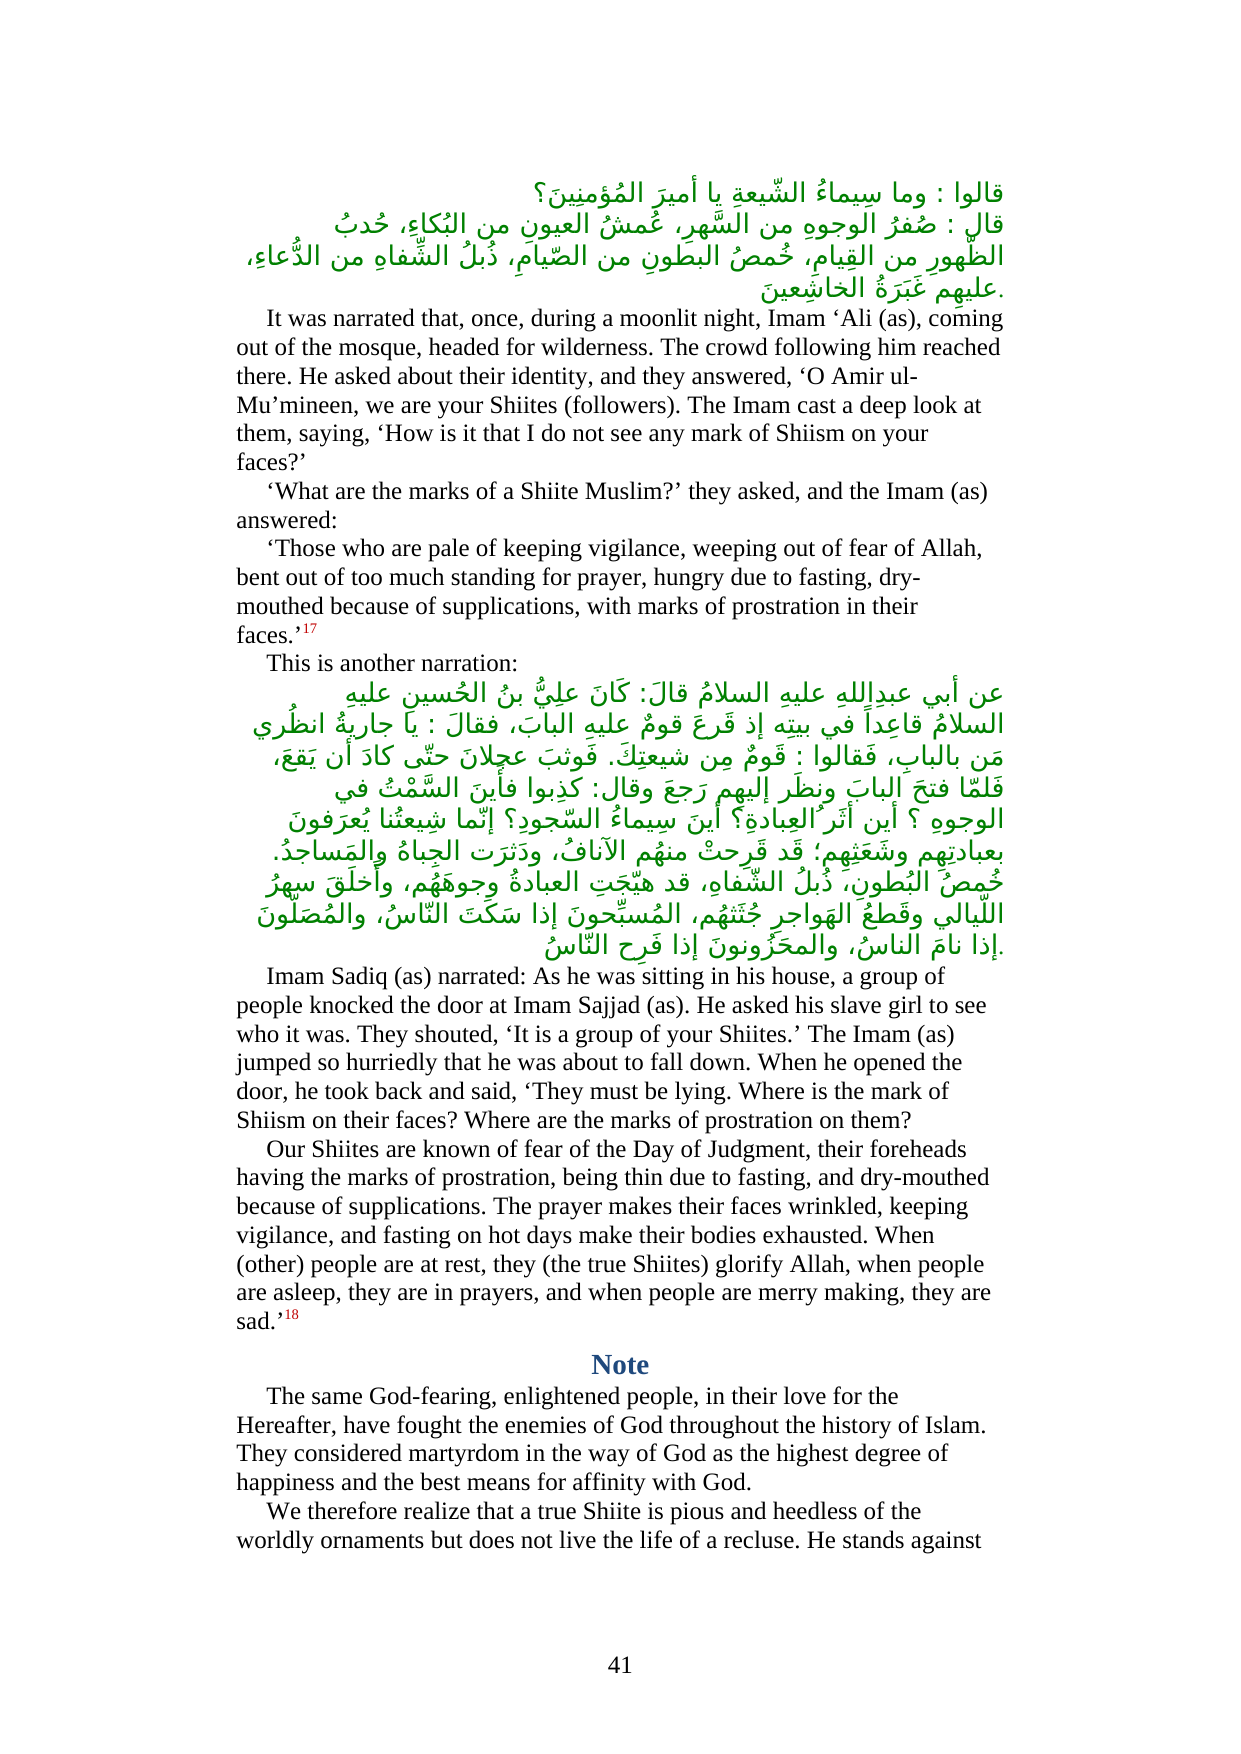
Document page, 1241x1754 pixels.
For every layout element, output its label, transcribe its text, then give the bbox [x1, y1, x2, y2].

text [236, 1496, 1004, 1553]
text This is another narration: [236, 648, 1004, 677]
text Imam Sadiq (as) narrated: As he was sitting in his house, a group of people knocked the door at Imam Sajjad (as). He asked his slave girl to see who it was. They shouted, ‘It is a group of your Shiites.’ The Imam (as) jumped so hurriedly that he was about to fall down. When he opened the door, he took back and said, ‘They must be lying. Where is the mark of Shiism on their faces? Where are the marks of prostration on them? [236, 961, 1004, 1134]
text ‘Those who are pale of keeping vigilance, weeping out of fear of Allah, bent out of too much standing for prayer, hungry due to fasting, dry-mouthed because of supplications, with marks of prostration in their faces.’17 [236, 533, 1004, 648]
text ‘What are the marks of a Shiite Muslim?’ they asked, and the Imam (as) answered: [236, 476, 1004, 533]
text قالوا : وما سِيماءُ الشّيعةِ يا أميرَ المُؤمنِينَ؟ [236, 177, 1004, 209]
text قال : صُفرُ الوجوهِ من السَّهرِ، عُمشُ العيونِ من البُكاءِ، حُدبُ الظّهورِ من القِيامِ، خُمصُ البطونِ من الصّيامِ، ذُبلُ الشِّفاهِ من الدُّعاءِ، عليهِم غَبَرَةُ الخاشِعينَ. [236, 209, 1004, 303]
text The same God-fearing, enlightened people, in their love for the Hereafter, have fought the enemies of God throughout the history of Islam. They considered martyrdom in the way of God as the highest degree of happiness and the best means for affinity with God. [236, 1381, 1004, 1496]
subtitle Note [236, 1347, 1004, 1381]
text عن أبي عبدِاللهِ عليهِ السلامُ قالَ: كَانَ علِيُّ بنُ الحُسينِ عليهِ السلامُ قاعِداً في بيتِه إذ قَرعَ قومٌ عليهِ البابَ، فقالَ : يا جاريةُ انظُري مَن بالبابِ، فَقالوا : قَومٌ مِن شيعتِكَ. فَوثبَ عجلانَ حتّى كادَ أن يَقعَ، فَلمّا فتحَ البابَ ونظَر إليهِم رَجعَ وقال: كذِبوا فأَينَ السَّمْتُ في الوجوهِ ؟ أين أثَر ُالعِبادةِ؟ أينَ سِيماءُ السّجودِ؟ إنّما شِيعتُنا يُعرَفونَ بعبادتِهِم وشَعَثِهِم؛ قَد قَرِحتْ منهُم الآنافُ، ودَثرَت الجِباهُ والمَساجدُ. خُمصُ البُطونِ، ذُبلُ الشّفاهِ، قد هيّجَتِ العبادةُ وجوهَهُم، وأَخلَقَ سهرُ اللّيالي وقَطعُ الهَواجرِ جُثَثهُم، المُسبِّحونَ إذا سَكَتَ النّاسُ، والمُصَلّونَ إذا نامَ الناسُ، والمحَزُونونَ إذا فَرِح النّاسُ. [236, 677, 1004, 961]
text It was narrated that, once, during a moonlit night, Imam ‘Ali (as), coming out of the mosque, headed for wilderness. The crowd following him reached there. He asked about their identity, and they answered, ‘O Amir ul-Mu’mineen, we are your Shiites (followers). The Imam cast a deep look at them, saying, ‘How is it that I do not see any mark of Shiism on your faces?’ [236, 303, 1004, 476]
text Our Shiites are known of fear of the Day of Judgment, their foreheads having the marks of prostration, being thin due to fasting, and dry-mouthed because of supplications. The prayer makes their faces wrinkled, keeping vigilance, and fasting on hot days make their bodies exhausted. When (other) people are at rest, they (the true Shiites) glorify Allah, when people are asleep, they are in prayers, and when people are merry making, they are sad.’18 [236, 1134, 1004, 1335]
